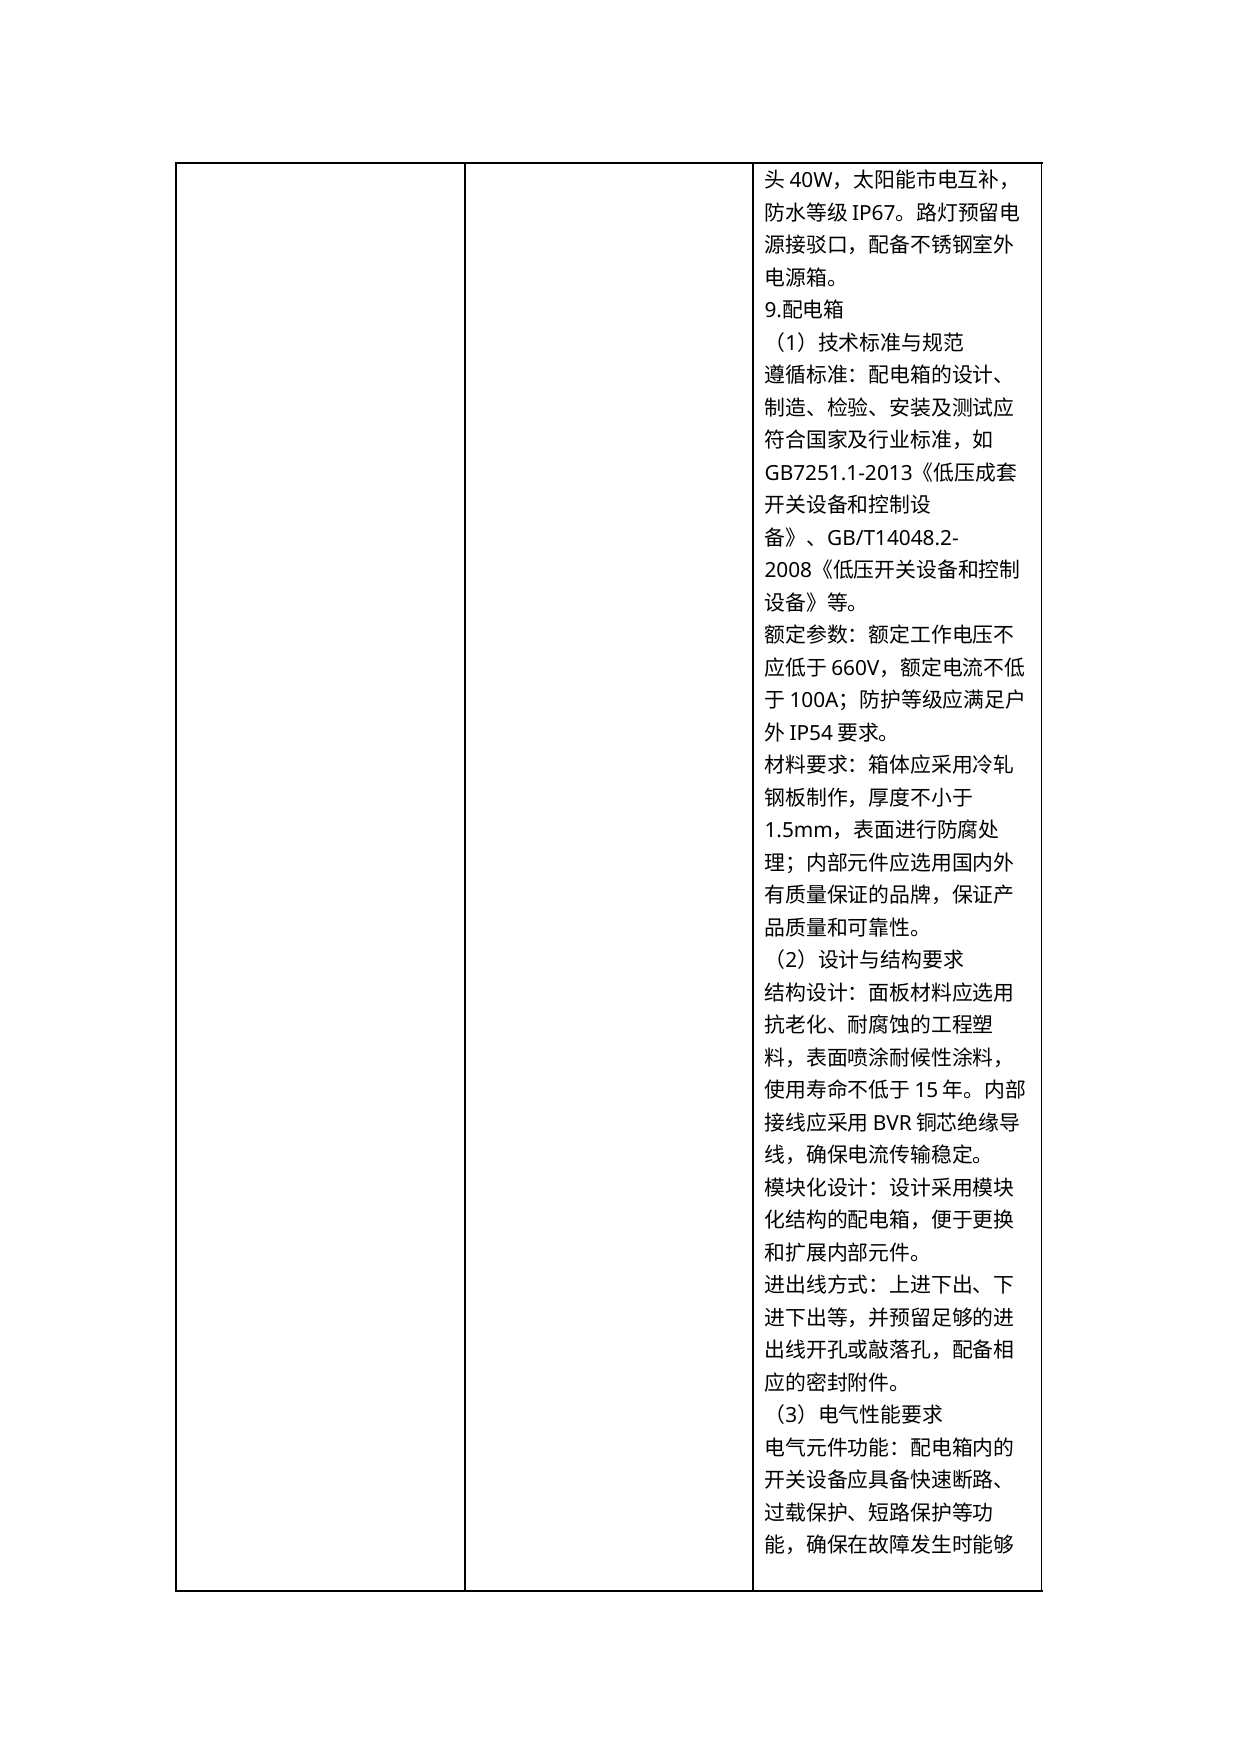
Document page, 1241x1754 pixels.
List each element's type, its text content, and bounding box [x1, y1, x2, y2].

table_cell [754, 164, 1041, 1590]
table_cell [466, 164, 752, 1590]
table_cell 1 [177, 164, 464, 1590]
